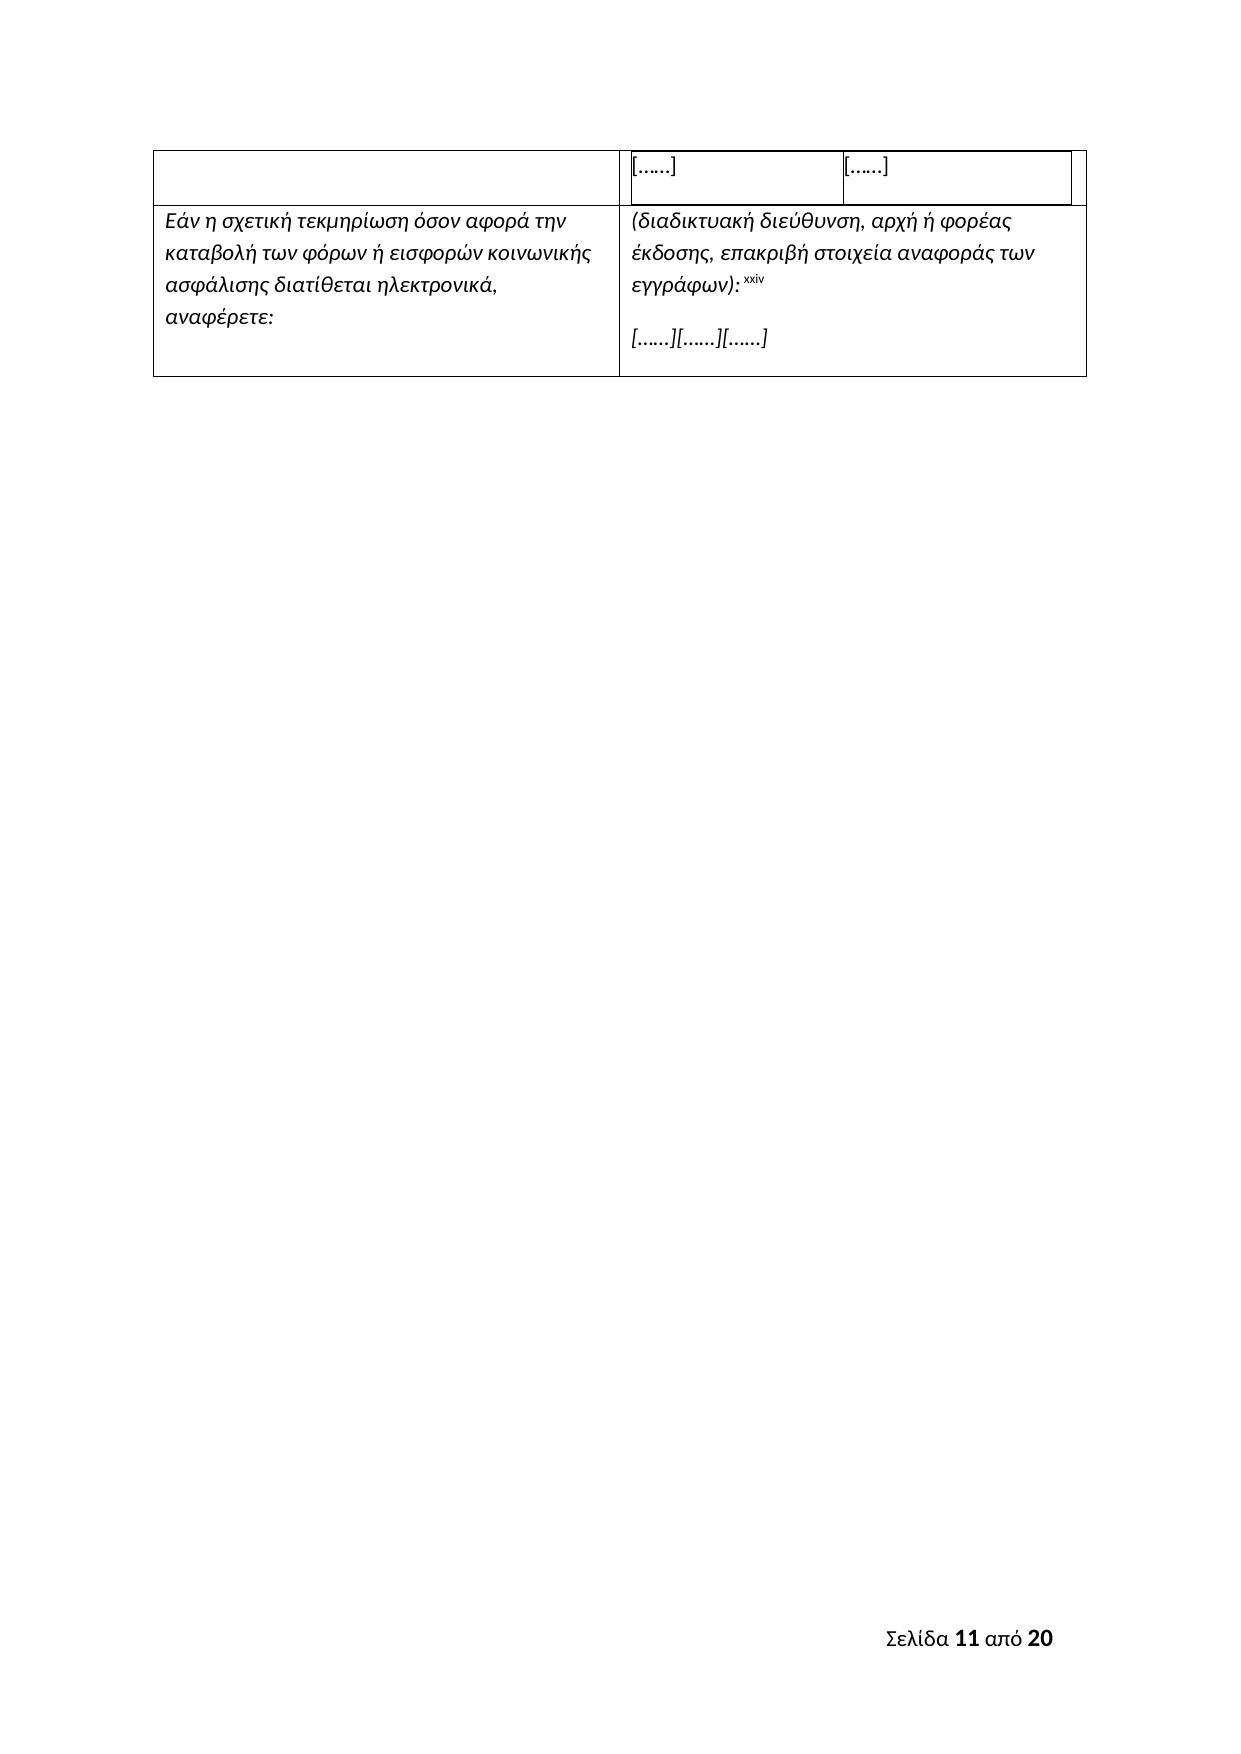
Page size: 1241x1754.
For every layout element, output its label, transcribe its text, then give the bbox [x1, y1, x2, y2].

table_cell [632, 152, 843, 204]
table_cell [154, 151, 619, 205]
table_cell [844, 152, 1071, 204]
table_cell (διαδικτυακή διεύθυνση, αρχή ή φορέας έκδοσης, επακριβή στοιχεία αναφοράς των εγγράφων): [……][……][……] [620, 206, 1086, 376]
table_cell [620, 151, 631, 205]
table_cell [1072, 151, 1086, 205]
table_cell Εάν η σχετική τεκμηρίωση όσον αφορά την καταβολή των φόρων ή εισφορών κοινωνικής ασφάλισης διατίθεται ηλεκτρονικά, αναφέρετε: [154, 206, 619, 376]
